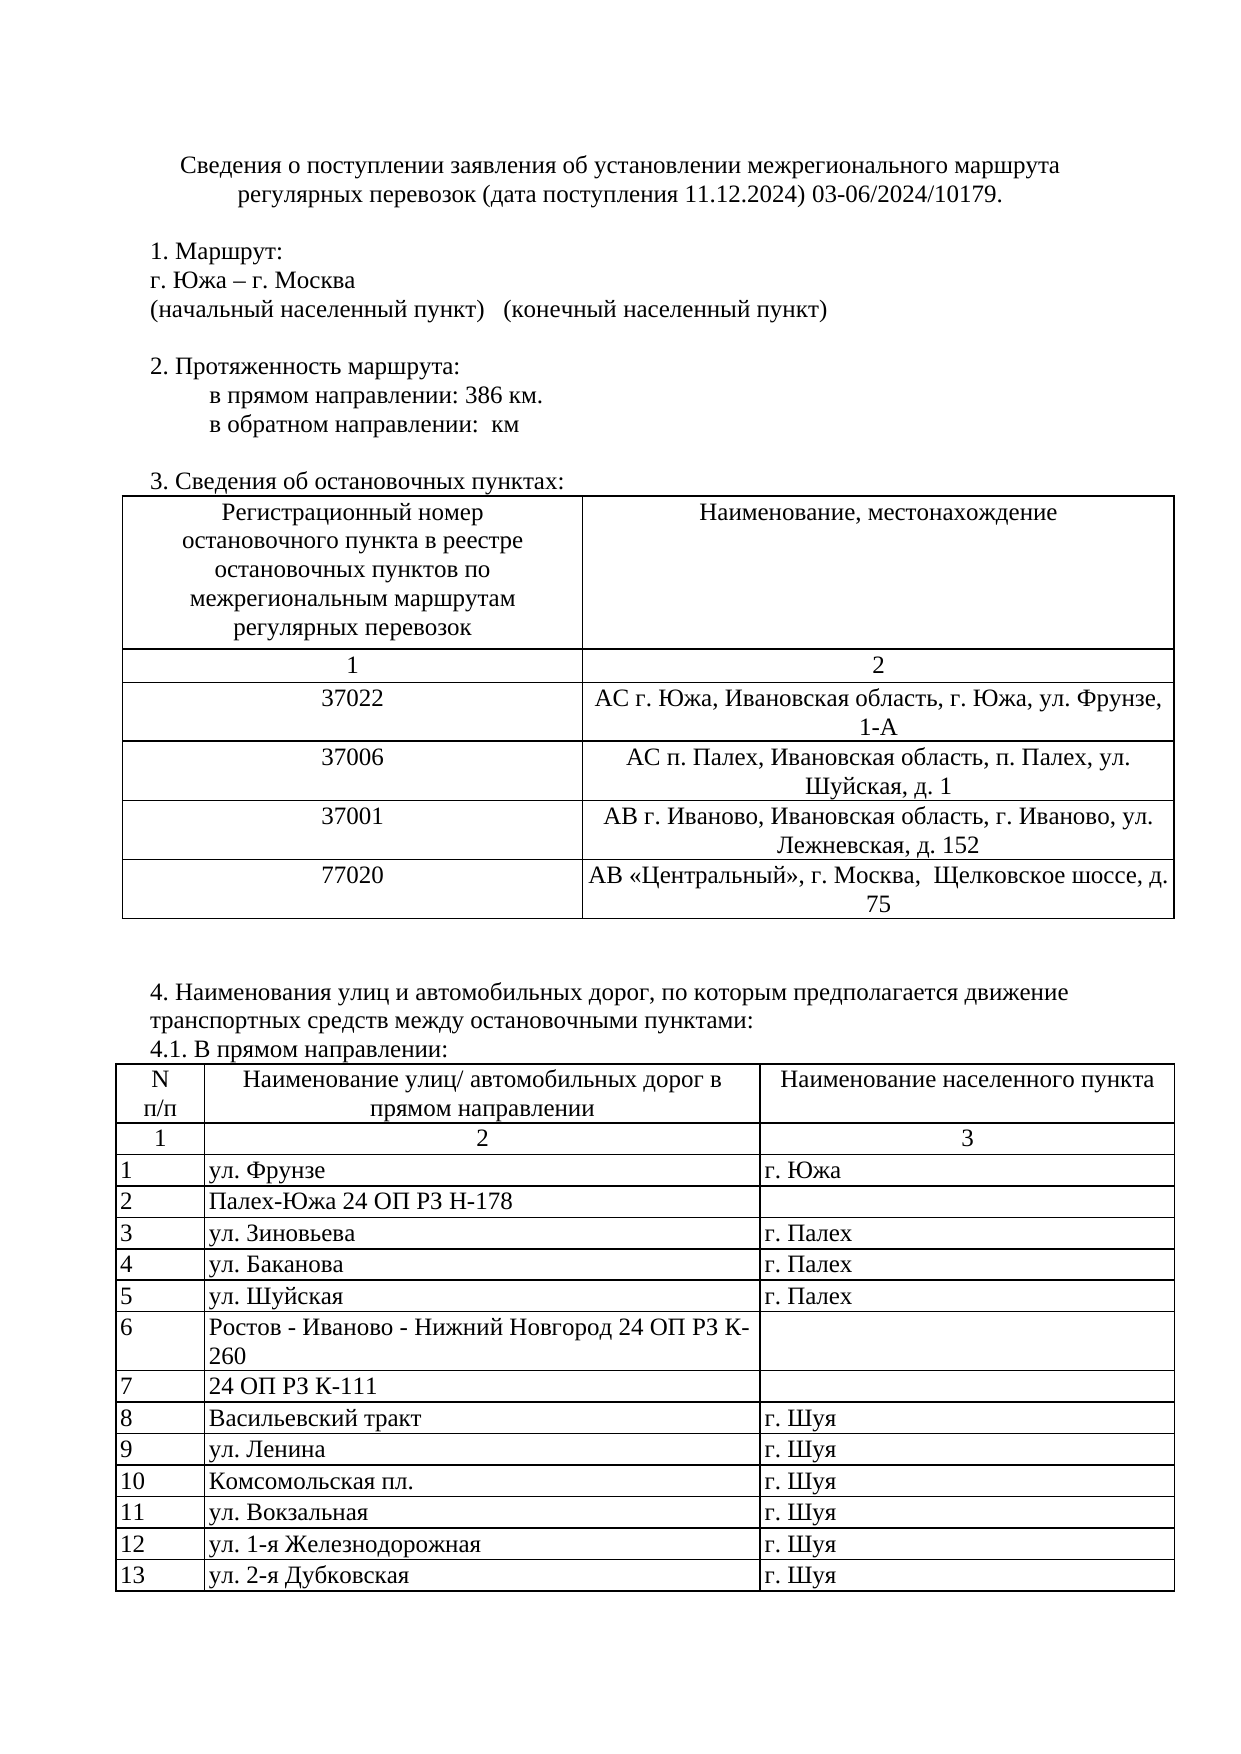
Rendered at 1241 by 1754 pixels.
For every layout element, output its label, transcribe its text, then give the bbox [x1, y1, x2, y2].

table_cell 13 [117, 1560, 204, 1590]
text (начальный населенный пункт) (конечный населенный пункт) [150, 294, 1090, 322]
table_cell г. Шуя [761, 1497, 1174, 1527]
table_cell ул. Ленина [205, 1434, 759, 1464]
table_cell Васильевский тракт [205, 1403, 759, 1433]
table_cell 10 [117, 1466, 204, 1496]
table_cell [761, 1371, 1174, 1401]
table_cell 3 [761, 1124, 1174, 1153]
table_cell 37022 [123, 683, 582, 740]
table_cell 8 [117, 1403, 204, 1433]
table_header Наименование улиц/ автомобильных дорог в прямом направлении [205, 1065, 759, 1122]
text 3. Сведения об остановочных пунктах: [150, 466, 1090, 495]
table_cell 24 ОП РЗ К-111 [205, 1371, 759, 1401]
table_cell ул. Баканова [205, 1250, 759, 1279]
table_cell Палех-Южа 24 ОП РЗ Н-178 [205, 1187, 759, 1216]
table_cell Комсомольская пл. [205, 1466, 759, 1496]
table_cell АС п. Палех, Ивановская область, п. Палех, ул. Шуйская, д. 1 [583, 742, 1173, 799]
table_cell г. Шуя [761, 1560, 1174, 1590]
text в прямом направлении: 386 км. [150, 380, 1090, 409]
table_cell г. Шуя [761, 1529, 1174, 1558]
table_cell 3 [117, 1218, 204, 1248]
text в обратном направлении: км [150, 409, 1090, 437]
table_cell 6 [117, 1312, 204, 1370]
table_cell АВ г. Иваново, Ивановская область, г. Иваново, ул. Лежневская, д. 152 [583, 801, 1173, 858]
table_header Наименование, местонахождение [583, 497, 1173, 648]
table_cell ул. 1-я Железнодорожная [205, 1529, 759, 1558]
text 4.1. В прямом направлении: [150, 1034, 1090, 1063]
table_cell 2 [205, 1124, 759, 1153]
table_cell 77020 [123, 860, 582, 918]
table_cell 1 [117, 1155, 204, 1185]
text 2. Протяженность маршрута: [150, 351, 1090, 380]
table_cell 12 [117, 1529, 204, 1558]
table_header Наименование населенного пункта [761, 1065, 1174, 1122]
table_cell 7 [117, 1371, 204, 1401]
table_cell ул. Фрунзе [205, 1155, 759, 1185]
table_cell г. Южа [761, 1155, 1174, 1185]
table_cell 2 [117, 1187, 204, 1216]
table_header N п/п [117, 1065, 204, 1122]
table_cell ул. Зиновьева [205, 1218, 759, 1248]
table_cell г. Шуя [761, 1434, 1174, 1464]
table_cell 11 [117, 1497, 204, 1527]
table_cell [761, 1312, 1174, 1370]
table_cell г. Шуя [761, 1403, 1174, 1433]
table_cell 37006 [123, 742, 582, 799]
table_cell 1 [117, 1124, 204, 1153]
text 4. Наименования улиц и автомобильных дорог, по которым предполагается движение транспортных средств между остановочными пунктами: [150, 977, 1090, 1034]
table_cell 37001 [123, 801, 582, 858]
table_cell г. Палех [761, 1281, 1174, 1311]
table_cell АВ «Центральный», г. Москва, Щелковское шоссе, д. 75 [583, 860, 1173, 918]
table_cell ул. Вокзальная [205, 1497, 759, 1527]
table_cell ул. Шуйская [205, 1281, 759, 1311]
table_header Регистрационный номер остановочного пункта в реестре остановочных пунктов по межрегиональным маршрутам регулярных перевозок [123, 497, 582, 648]
table_cell 4 [117, 1250, 204, 1279]
table_cell г. Палех [761, 1250, 1174, 1279]
table_cell 2 [583, 650, 1173, 681]
text г. Южа – г. Москва [150, 265, 1090, 294]
table_cell г. Шуя [761, 1466, 1174, 1496]
table_cell ул. 2-я Дубковская [205, 1560, 759, 1590]
table_cell г. Палех [761, 1218, 1174, 1248]
table_cell [761, 1187, 1174, 1216]
text 1. Маршрут: [150, 236, 1090, 265]
table_cell Ростов - Иваново - Нижний Новгород 24 ОП РЗ К-260 [205, 1312, 759, 1370]
table_cell 1 [123, 650, 582, 681]
table_cell 5 [117, 1281, 204, 1311]
text Сведения о поступлении заявления об установлении межрегионального маршрута регулярных перевозок (дата поступления 11.12.2024) 03-06/2024/10179. [150, 150, 1090, 207]
table_cell 9 [117, 1434, 204, 1464]
table_cell АС г. Южа, Ивановская область, г. Южа, ул. Фрунзе, 1-А [583, 683, 1173, 740]
